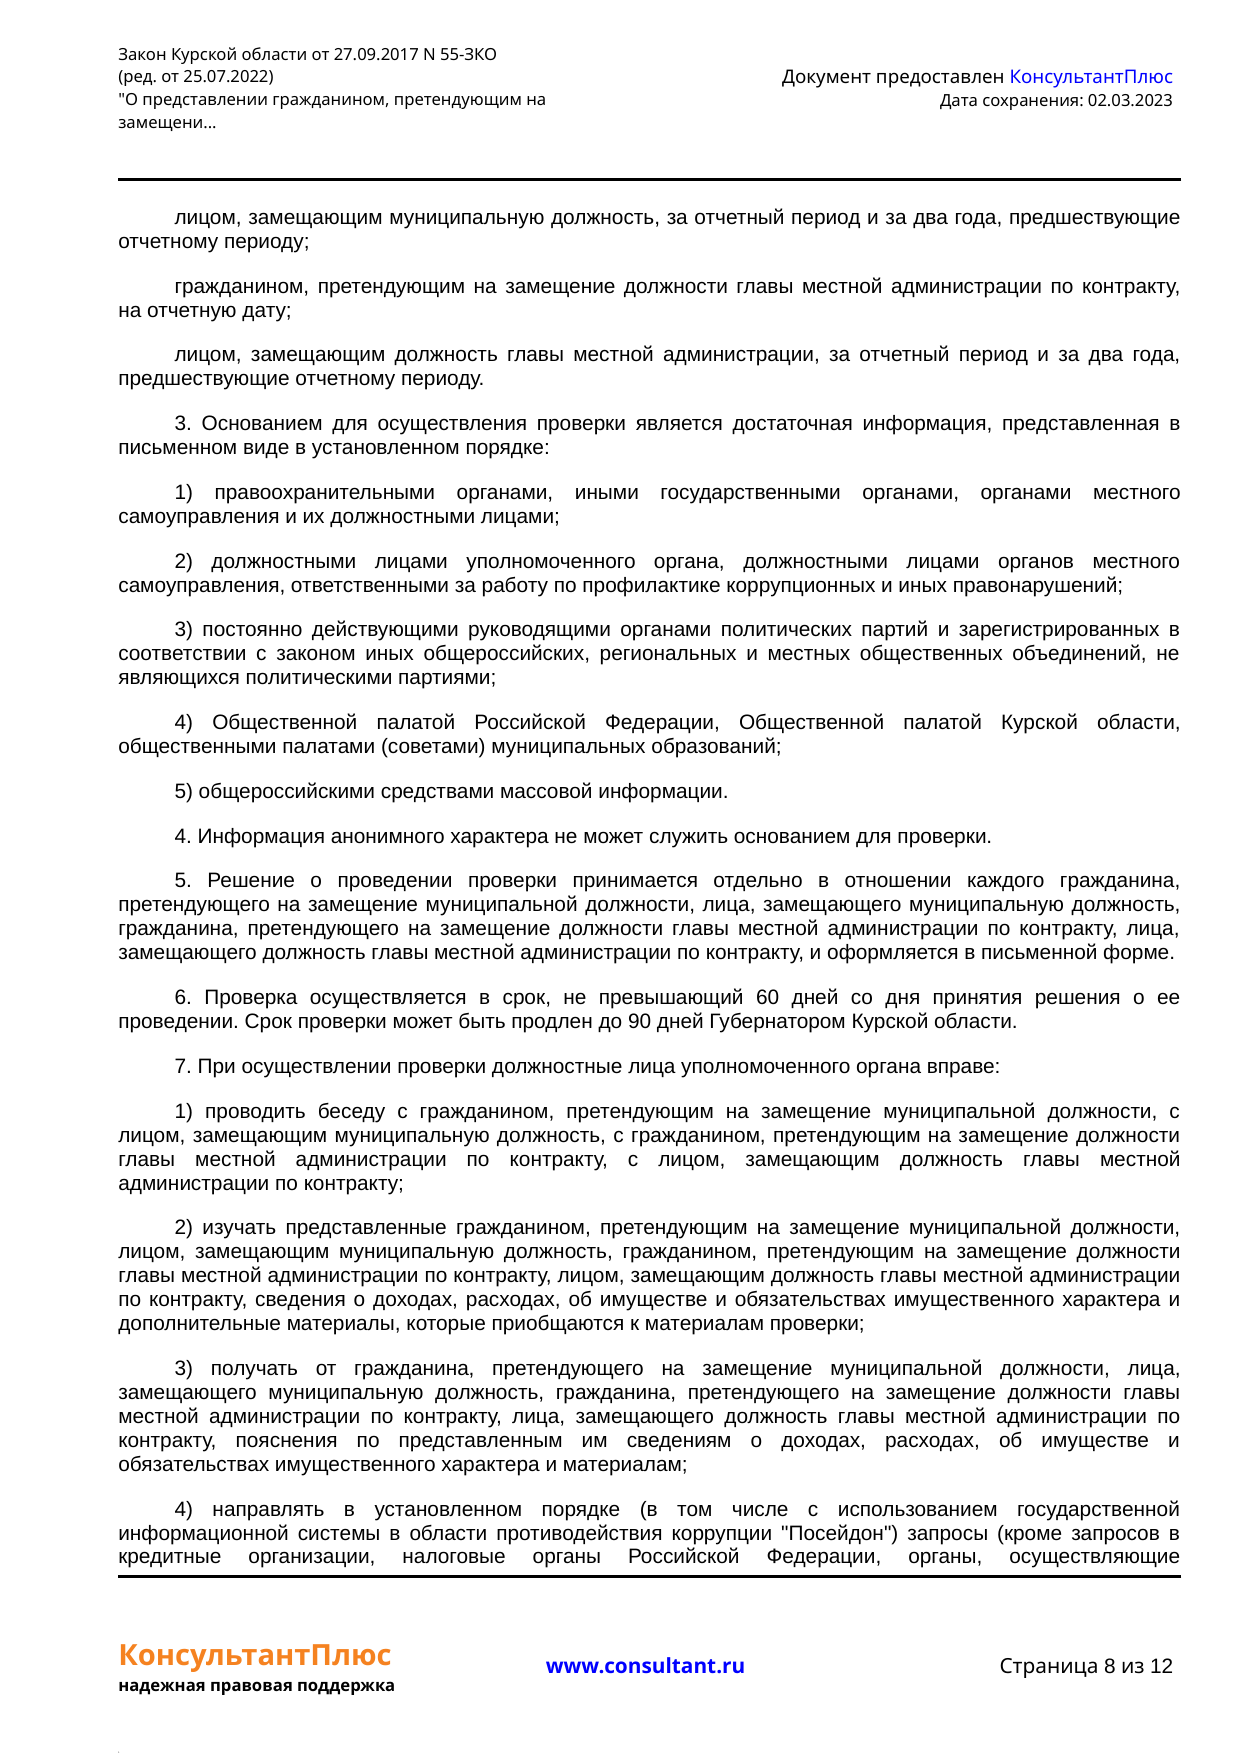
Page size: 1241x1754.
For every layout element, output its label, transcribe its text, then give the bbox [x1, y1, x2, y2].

text 3. Основанием для осуществления проверки является достаточная информация, представленная в письменном виде в установленном порядке: [118, 411, 1181, 459]
text 3) получать от гражданина, претендующего на замещение муниципальной должности, лица, замещающего муниципальную должность, гражданина, претендующего на замещение должности главы местной администрации по контракту, лица, замещающего должность главы местной администрации по контракту, пояснения по представленным им сведениям о доходах, расходах, об имуществе и обязательствах имущественного характера и материалам; [118, 1356, 1181, 1476]
text лицом, замещающим должность главы местной администрации, за отчетный период и за два года, предшествующие отчетному периоду. [118, 342, 1181, 390]
text 1) правоохранительными органами, иными государственными органами, органами местного самоуправления и их должностными лицами; [118, 480, 1181, 528]
text 6. Проверка осуществляется в срок, не превышающий 60 дней со дня принятия решения о ее проведении. Срок проверки может быть продлен до 90 дней Губернатором Курской области. [118, 985, 1181, 1033]
text гражданином, претендующим на замещение должности главы местной администрации по контракту, на отчетную дату; [118, 273, 1181, 321]
text 4. Информация анонимного характера не может служить основанием для проверки. [118, 823, 1181, 847]
text 3) постоянно действующими руководящими органами политических партий и зарегистрированных в соответствии с законом иных общероссийских, региональных и местных общественных объединений, не являющихся политическими партиями; [118, 617, 1181, 689]
text 2) изучать представленные гражданином, претендующим на замещение муниципальной должности, лицом, замещающим муниципальную должность, гражданином, претендующим на замещение должности главы местной администрации по контракту, лицом, замещающим должность главы местной администрации по контракту, сведения о доходах, расходах, об имуществе и обязательствах имущественного характера и дополнительные материалы, которые приобщаются к материалам проверки; [118, 1215, 1181, 1335]
text 4) Общественной палатой Российской Федерации, Общественной палатой Курской области, общественными палатами (советами) муниципальных образований; [118, 710, 1181, 758]
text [118, 1496, 1181, 1568]
text 5) общероссийскими средствами массовой информации. [118, 779, 1181, 803]
text 2) должностными лицами уполномоченного органа, должностными лицами органов местного самоуправления, ответственными за работу по профилактике коррупционных и иных правонарушений; [118, 548, 1181, 596]
text 5. Решение о проведении проверки принимается отдельно в отношении каждого гражданина, претендующего на замещение муниципальной должности, лица, замещающего муниципальную должность, гражданина, претендующего на замещение должности главы местной администрации по контракту, лица, замещающего должность главы местной администрации по контракту, и оформляется в письменной форме. [118, 868, 1181, 964]
text лицом, замещающим муниципальную должность, за отчетный период и за два года, предшествующие отчетному периоду; [118, 205, 1181, 253]
text 1) проводить беседу с гражданином, претендующим на замещение муниципальной должности, с лицом, замещающим муниципальную должность, с гражданином, претендующим на замещение должности главы местной администрации по контракту, с лицом, замещающим должность главы местной администрации по контракту; [118, 1098, 1181, 1194]
text 7. При осуществлении проверки должностные лица уполномоченного органа вправе: [118, 1054, 1181, 1078]
